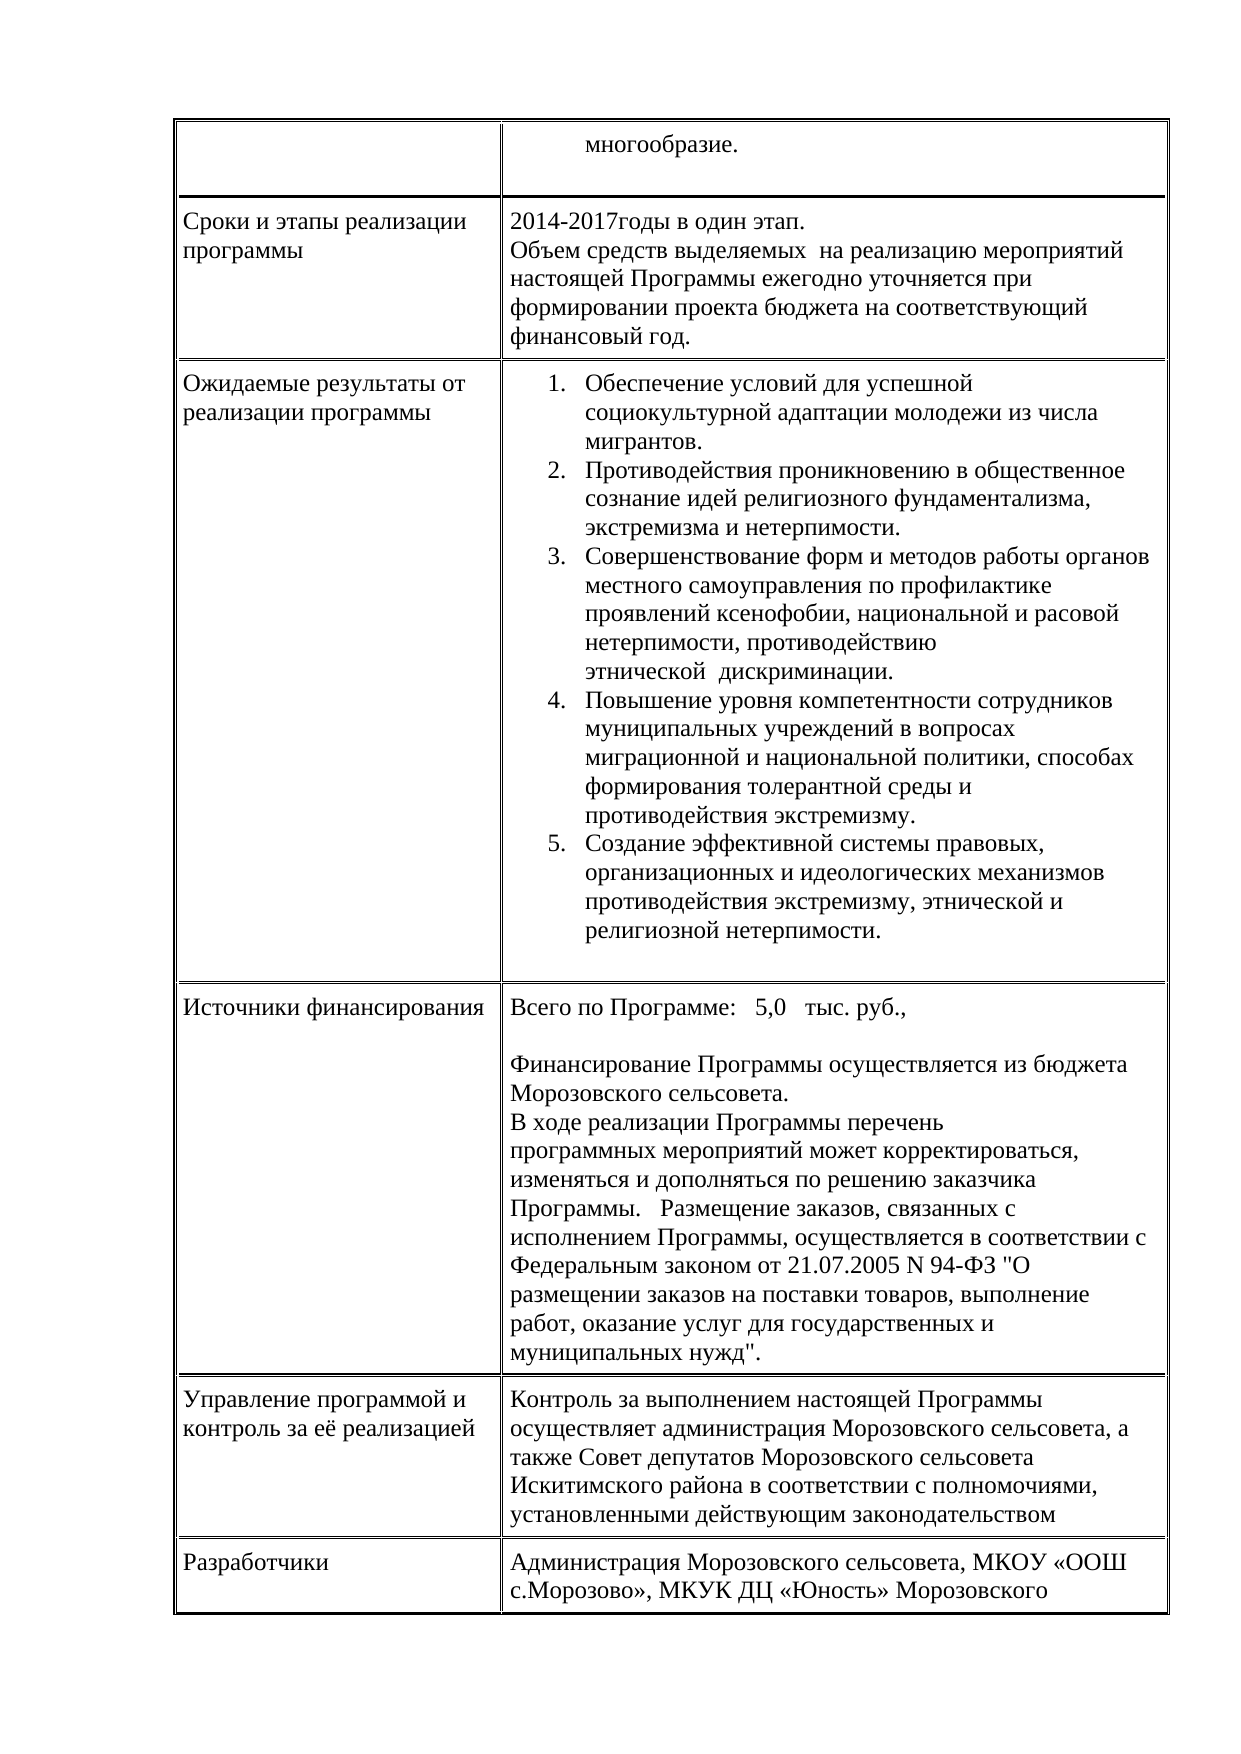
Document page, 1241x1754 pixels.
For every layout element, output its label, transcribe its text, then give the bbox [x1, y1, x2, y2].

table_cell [502, 122, 1167, 195]
table_cell Сроки и этапы реализации программы [177, 195, 500, 357]
table_cell Источники финансирования [175, 981, 502, 1373]
table_cell 2014-2017годы в один этап. Объем средств выделяемых на реализацию мероприятий настоящей Программы ежегодно уточняется при формировании проекта бюджета на соответствующий финансовый год. [503, 195, 1167, 357]
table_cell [177, 122, 502, 195]
table_cell Ожидаемые результаты от реализации программы [177, 358, 500, 981]
table_cell Контроль за выполнением настоящей Программы осуществляет администрация Морозовского сельсовета, а также Совет депутатов Морозовского сельсовета Искитимского района в соответствии с полномочиями, установленными действующим законодательством [503, 1373, 1167, 1536]
table_cell Всего по Программе: 5,0 тыс. руб., Финансирование Программы осуществляется из бюджета Морозовского сельсовета. В ходе реализации Программы перечень программных мероприятий может корректироваться, изменяться и дополняться по решению заказчика Программы. Размещение заказов, связанных с исполнением Программы, осуществляется в соответствии с Федеральным законом от 21.07.2005 N 94-ФЗ "О размещении заказов на поставки товаров, выполнение работ, оказание услуг для государственных и муниципальных нужд". [502, 981, 1168, 1373]
table_cell Управление программой и контроль за её реализацией [177, 1373, 500, 1536]
table_cell Обеспечение условий для успешной социокультурной адаптации молодежи из числа мигрантов. Противодействия проникновению в общественное сознание идей религиозного фундаментализма, экстремизма и нетерпимости. Совершенствование форм и методов работы органов местного самоуправления по профилактике проявлений ксенофобии, национальной и расовой нетерпимости, противодействию этнической дискриминации. Повышение уровня компетентности сотрудников муниципальных учреждений в вопросах миграционной и национальной политики, способах формирования толерантной среды и противодействия экстремизму. Создание эффективной системы правовых, организационных и идеологических механизмов противодействия экстремизму, этнической и религиозной нетерпимости. [503, 358, 1167, 981]
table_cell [502, 1536, 1168, 1612]
table_cell Разработчики [175, 1536, 502, 1612]
